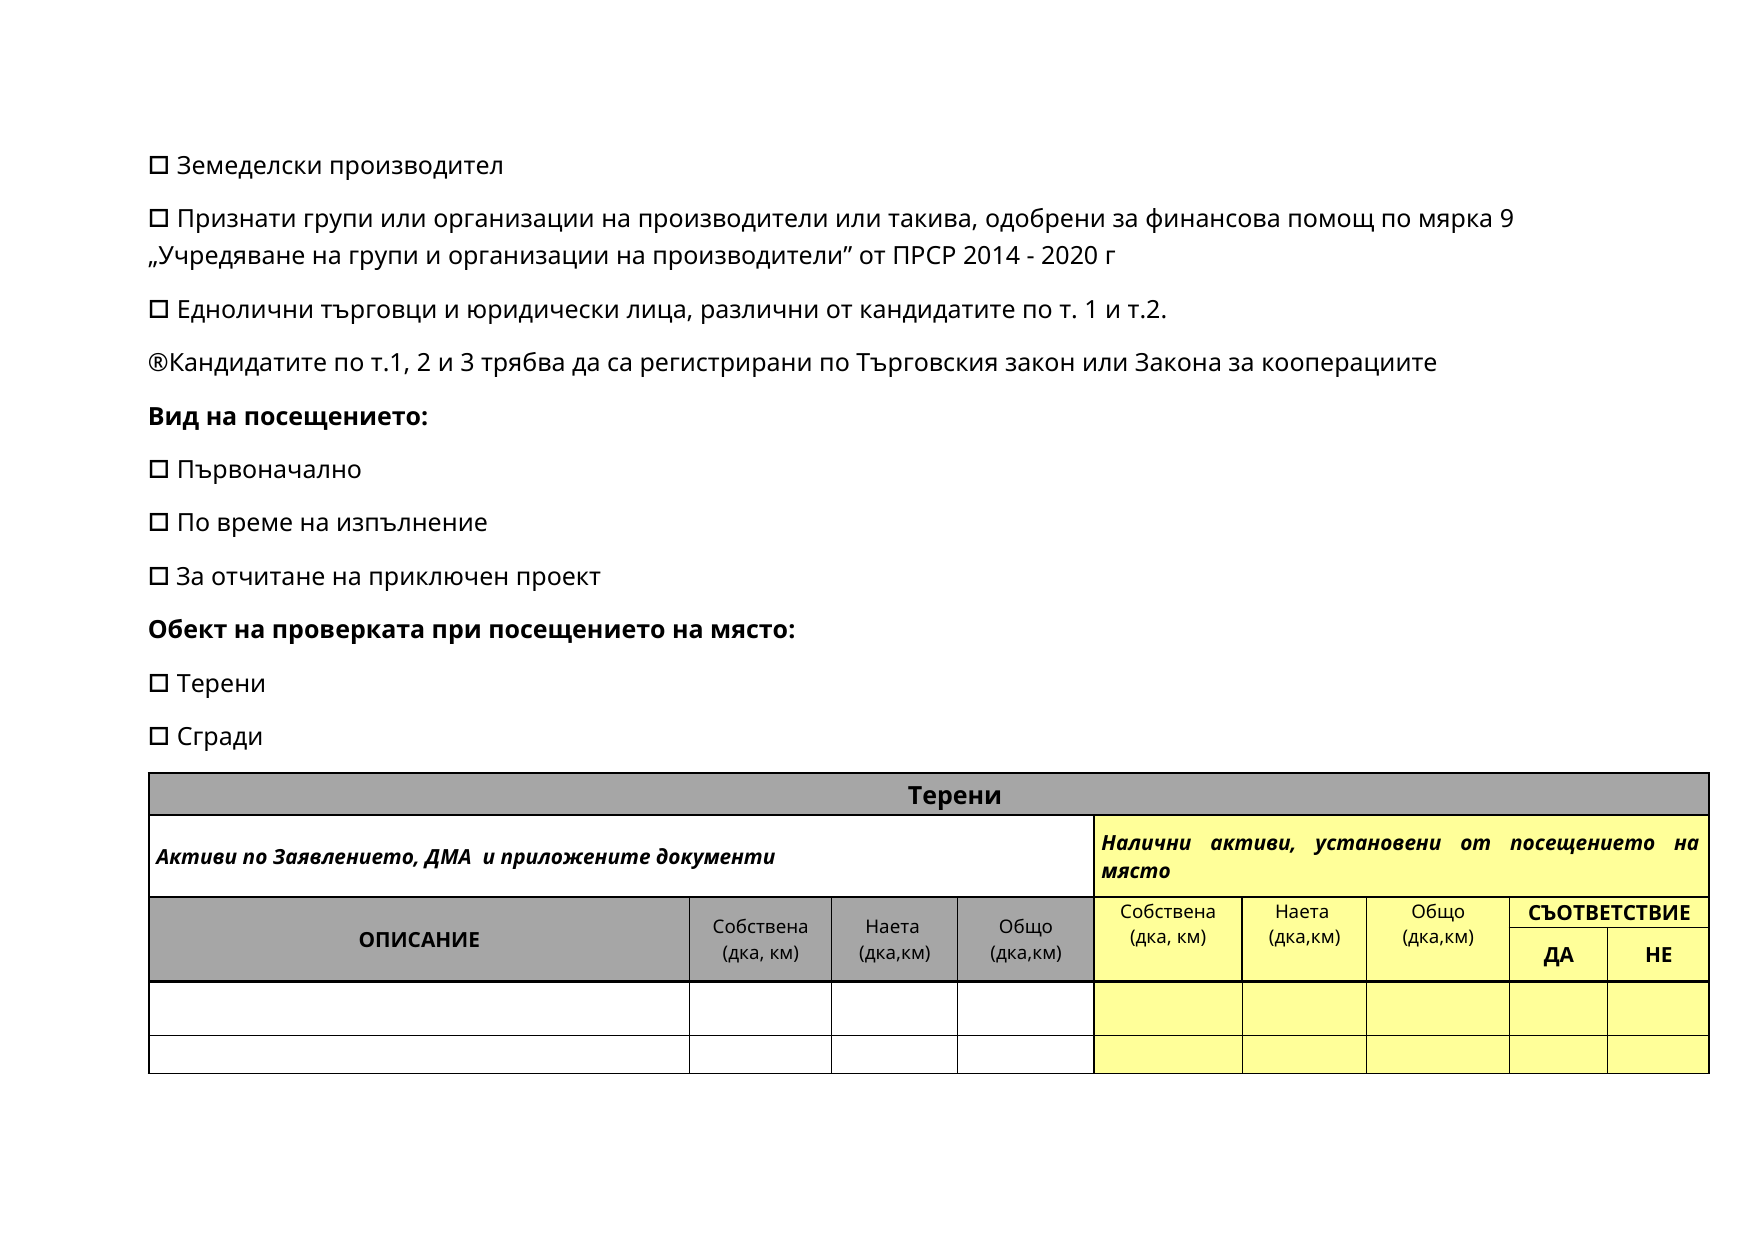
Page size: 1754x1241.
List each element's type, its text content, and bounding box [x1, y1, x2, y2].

table_header Терени [150, 774, 1708, 814]
table_cell Наета (дка,км) [832, 898, 957, 980]
table_cell Общо (дка,км) [958, 898, 1093, 980]
table_cell [832, 983, 957, 1035]
table_cell [1095, 1036, 1242, 1073]
text ®Кандидатите по т.1, 2 и 3 трябва да са регистрирани по Търговския закон или Закона за кооперациите [148, 345, 1606, 379]
table_cell [1367, 983, 1509, 1035]
text Сгради [148, 719, 1606, 753]
table_cell [1608, 1036, 1708, 1073]
table_cell ДА [1510, 928, 1607, 980]
table_cell [1243, 983, 1366, 1035]
table_cell Наета (дка,км) [1243, 898, 1366, 980]
table_cell [1367, 1036, 1509, 1073]
text Терени [148, 665, 1606, 699]
table_cell НЕ [1608, 928, 1708, 980]
table_cell [958, 1036, 1093, 1073]
text Обект на проверката при посещението на място: [148, 612, 1606, 646]
table_cell Общо (дка,км) [1367, 898, 1509, 980]
text По време на изпълнение [148, 505, 1606, 539]
table_cell ОПИСАНИЕ [150, 898, 689, 980]
table_cell [1243, 1036, 1366, 1073]
text Земеделски производител [148, 148, 1606, 182]
table_cell [832, 1036, 957, 1073]
table_cell [150, 983, 689, 1035]
table_cell [1510, 1036, 1607, 1073]
table_cell Собствена (дка, км) [690, 898, 831, 980]
text За отчитане на приключен проект [148, 558, 1606, 592]
text Първоначално [148, 452, 1606, 486]
table_cell Активи по Заявлението, ДМА и приложените документи [150, 816, 1093, 896]
table_cell [690, 983, 831, 1035]
table_cell [690, 1036, 831, 1073]
table_cell [1510, 983, 1607, 1035]
table_cell [1608, 983, 1708, 1035]
table_cell [1095, 983, 1242, 1035]
text Признати групи или организации на производители или такива, одобрени за финансова помощ по мярка 9 „Учредяване на групи и организации на производители” от ПРСР 2014 - 2020 г [148, 201, 1606, 272]
table_cell Собствена (дка, км) [1095, 898, 1241, 980]
table_cell [150, 1036, 689, 1073]
text Вид на посещението: [148, 398, 1606, 432]
table_cell Налични активи, установени от посещението на място [1095, 816, 1708, 896]
table_cell СЪОТВЕТСТВИЕ [1510, 898, 1708, 927]
table_cell [958, 983, 1093, 1035]
text Еднолични търговци и юридически лица, различни от кандидатите по т. 1 и т.2. [148, 291, 1606, 325]
